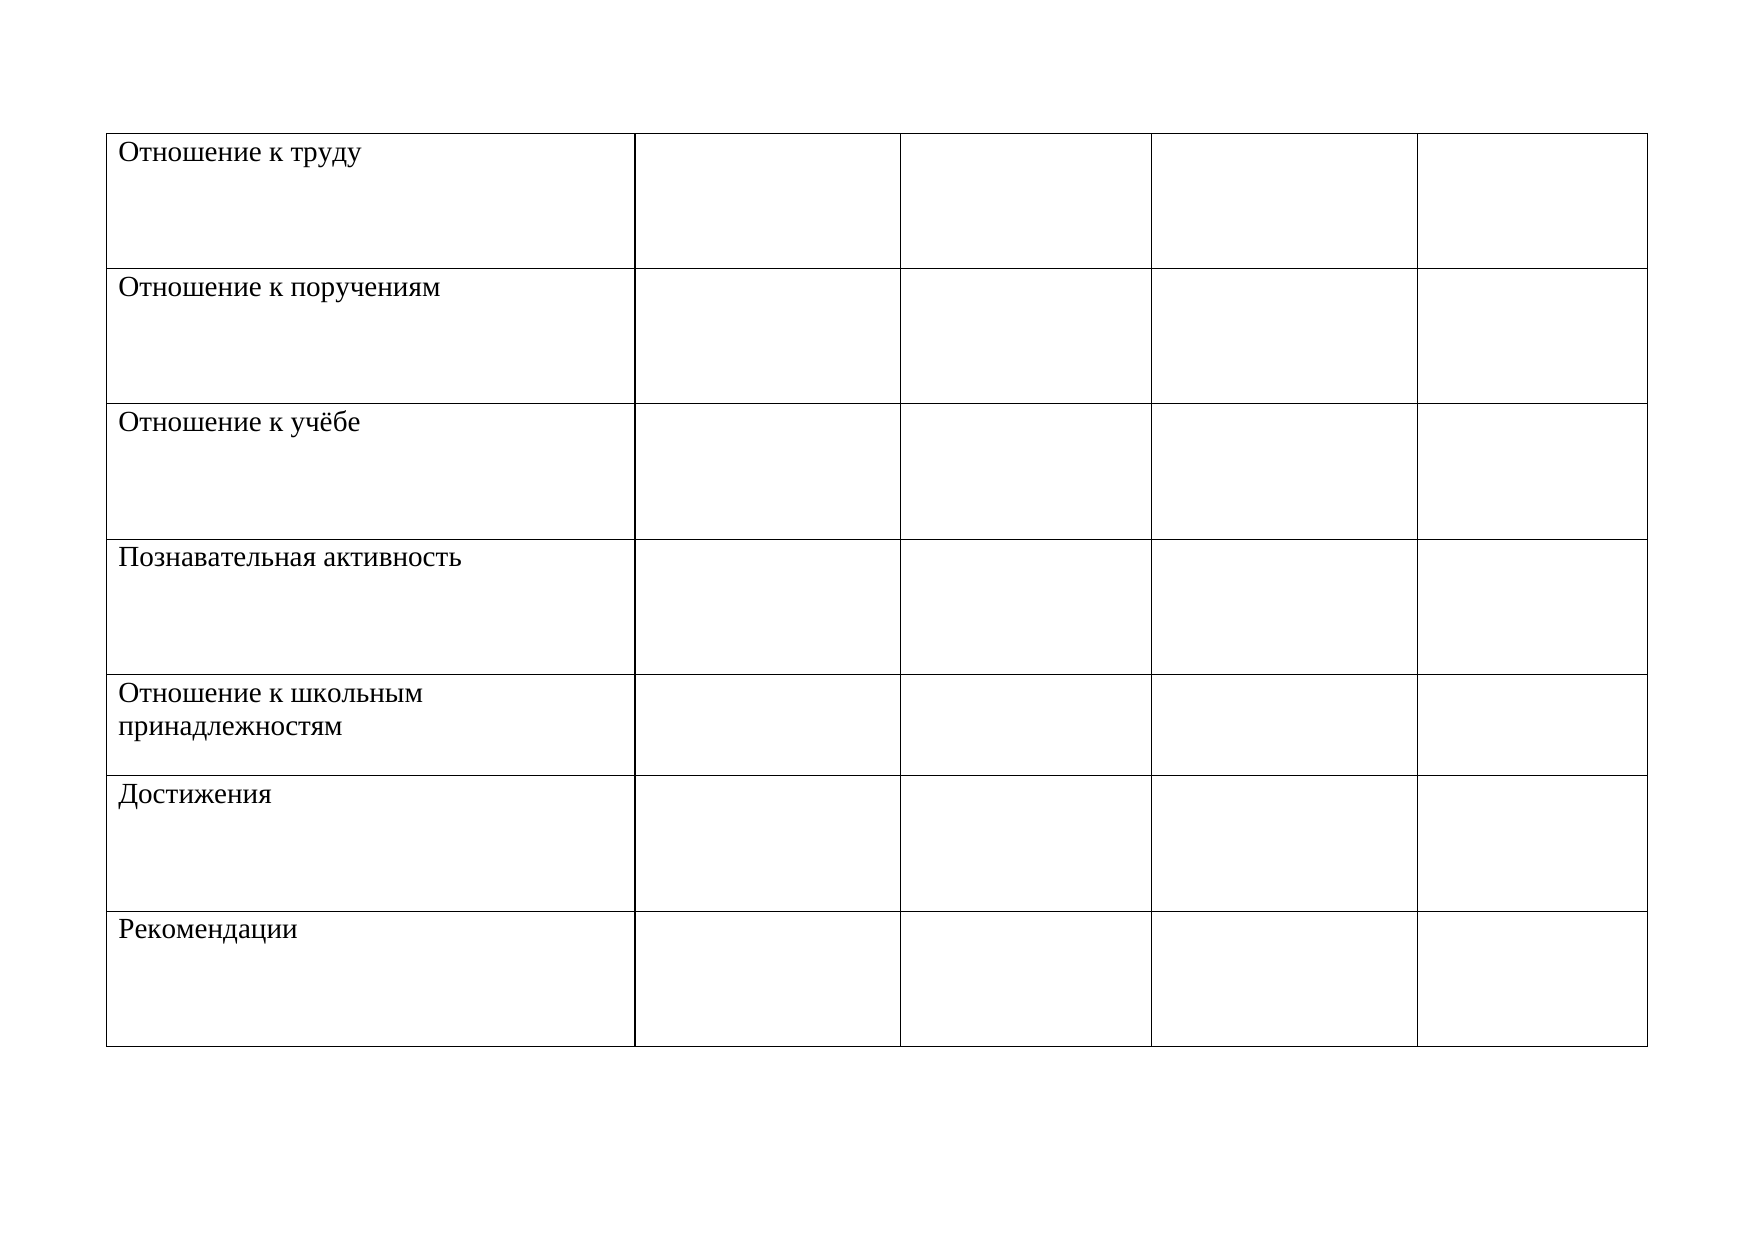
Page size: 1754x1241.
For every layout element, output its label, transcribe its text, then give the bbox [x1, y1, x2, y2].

table_cell [1418, 404, 1647, 538]
table_cell [636, 540, 900, 674]
table_cell Отношение к поручениям [107, 269, 634, 403]
table_cell [1152, 404, 1417, 538]
table_cell [1418, 134, 1647, 268]
table_cell [901, 540, 1151, 674]
table_cell Познавательная активность [107, 540, 634, 674]
table_cell [636, 912, 900, 1046]
table_cell [636, 269, 900, 403]
table_cell Отношение к труду [107, 134, 634, 268]
table_cell Рекомендации [107, 912, 634, 1046]
table_cell [636, 776, 900, 911]
table_cell [1152, 540, 1417, 674]
table_cell [636, 134, 900, 268]
table_cell [1418, 269, 1647, 403]
table_cell [1152, 675, 1417, 775]
table_cell [901, 404, 1151, 538]
table_cell [1152, 912, 1417, 1046]
table_cell [1418, 912, 1647, 1046]
table_cell Достижения [107, 776, 634, 911]
table_cell [636, 675, 900, 775]
table_cell [901, 912, 1151, 1046]
table_cell [636, 404, 900, 538]
table_cell [1152, 269, 1417, 403]
table_cell [901, 675, 1151, 775]
table_cell [901, 134, 1151, 268]
table_cell [901, 269, 1151, 403]
table_cell [1418, 675, 1647, 775]
table_cell Отношение к школьным принадлежностям [107, 675, 634, 775]
table_cell Отношение к учёбе [107, 404, 634, 538]
table_cell [1418, 776, 1647, 911]
table_cell [1152, 776, 1417, 911]
table_cell [1418, 540, 1647, 674]
table_cell [901, 776, 1151, 911]
table_cell [1152, 134, 1417, 268]
